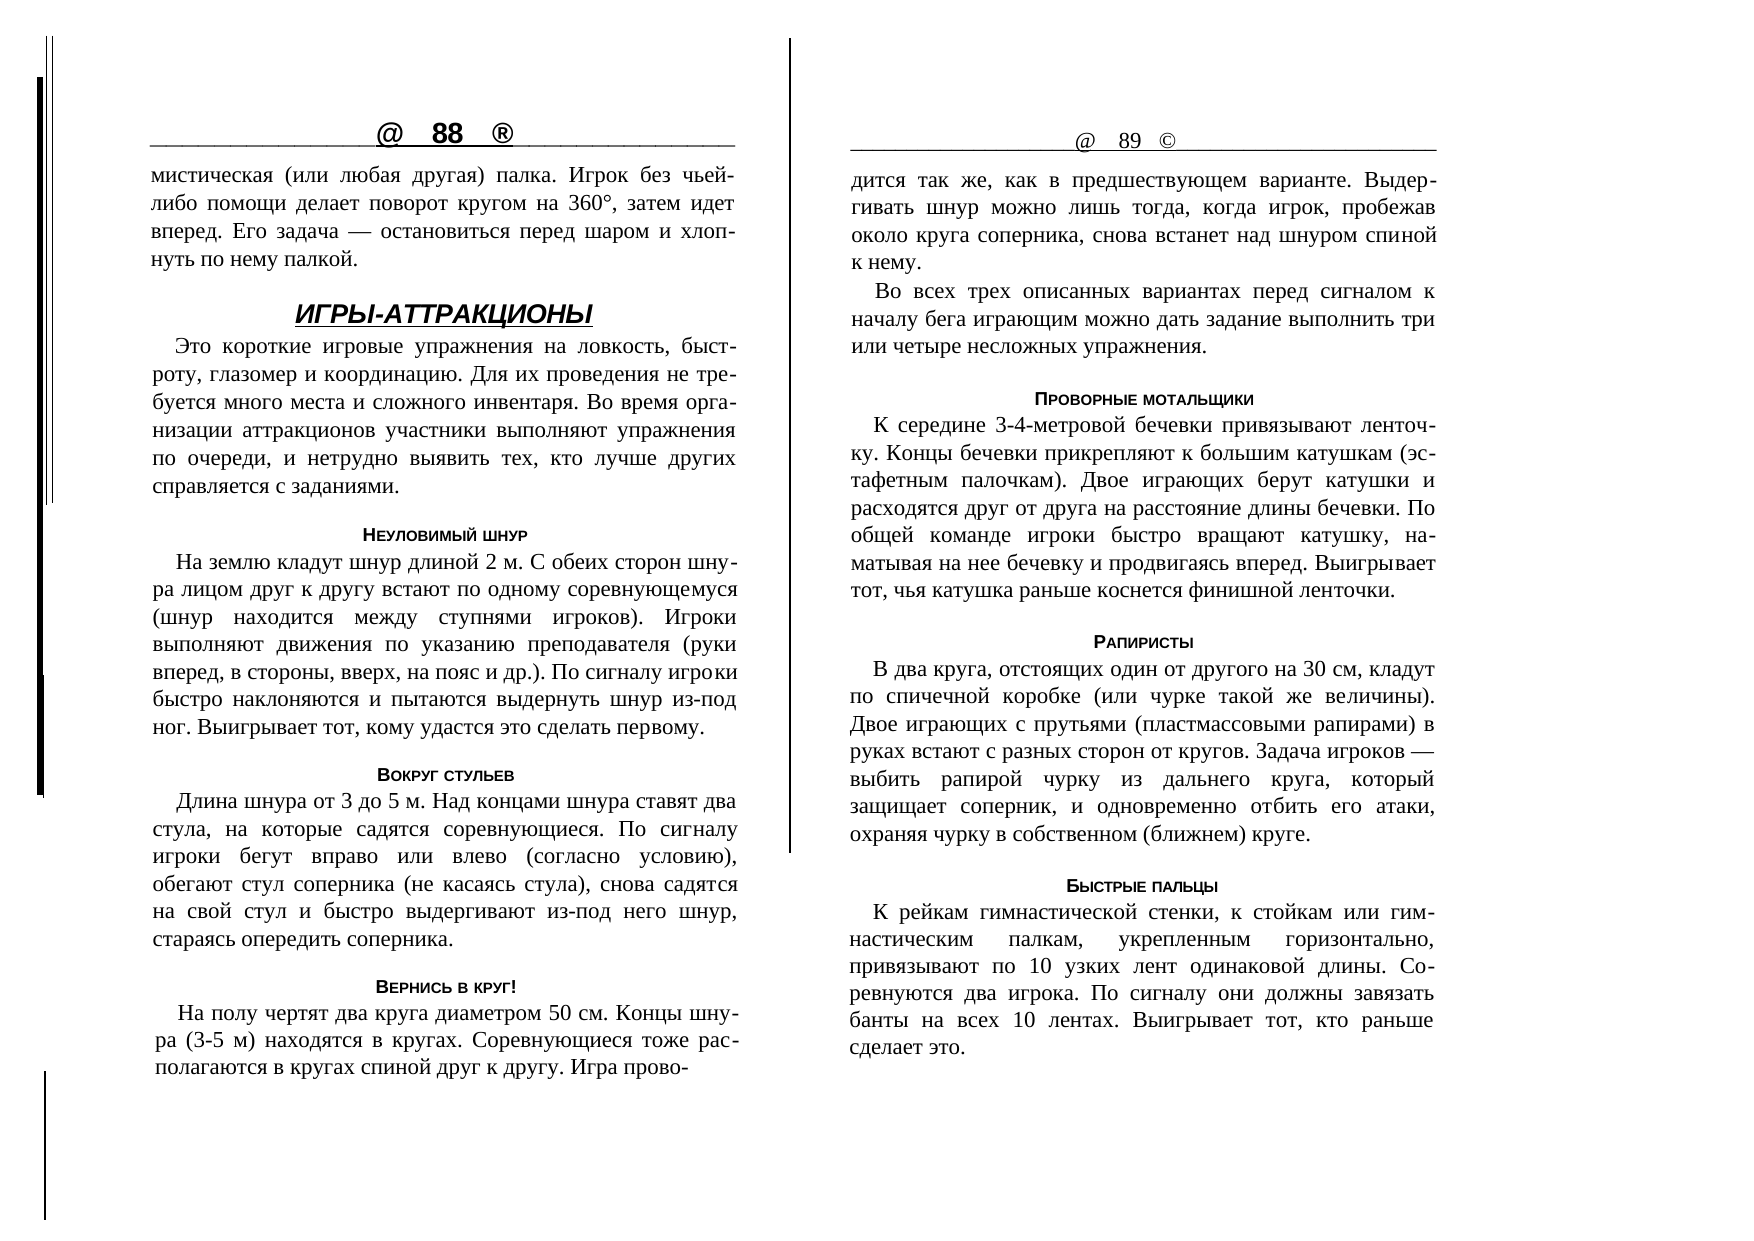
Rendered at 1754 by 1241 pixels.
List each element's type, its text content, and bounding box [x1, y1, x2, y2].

text К середине 3-4-метровой бечевки привязывают ленточку. Концы бечевки прикрепляют к большим катушкам (эстафетным палочкам). Двое играющих берут катушки и расходятся друг от друга на расстояние длины бечевки. По общей команде игроки быстро вращают катушку, наматывая на нее бечевку и продвигаясь вперед. Выигрывает тот, чья катушка раньше коснется финишной ленточки. [851, 411, 1436, 603]
text @ 89 © [851, 127, 1437, 150]
text Быстрые пальцы [849, 871, 1435, 897]
text Вернись в круг! [153, 972, 739, 999]
text мистическая (или любая другая) палка. Игрок без чьей-либо помощи делает поворот кругом на 360°, затем идет вперед. Его задача — остановиться перед шаром и хлопнуть по нему палкой. [151, 160, 736, 272]
text Вокруг стульев [152, 759, 739, 787]
text На землю кладут шнур длиной 2 м. С обеих сторон шнура лицом друг к другу встают по одному соревнующемуся (шнур находится между ступнями игроков). Игроки выполняют движения по указанию преподавателя (руки вперед, в стороны, вверх, на пояс и др.). По сигналу игроки быстро наклоняются и пытаются выдернуть шнур из-под ног. Выигрывает тот, кому удастся это сделать первому. [152, 547, 738, 740]
text На полу чертят два круга диаметром 50 см. Концы шнура (3-5 м) находятся в кругах. Соревнующиеся тоже располагаются в кругах спиной друг к другу. Игра прово- [155, 999, 739, 1080]
text дится так же, как в предшествующем варианте. Выдергивать шнур можно лишь тогда, когда игрок, пробежав около круга соперника, снова встанет над шнуром спиной к нему. [851, 165, 1437, 275]
text Это короткие игровые упражнения на ловкость, быстроту, глазомер и координацию. Для их проведения не требуется много места и сложного инвентаря. Во время организации аттракционов участники выполняют упражнения по очереди, и нетрудно выявить тех, кто лучше других справляется с заданиями. [152, 331, 737, 499]
text @ 88 ® [150, 116, 739, 150]
text В два круга, отстоящих один от другого на 30 см, кладут по спичечной коробке (или чурке такой же величины). Двое играющих с прутьями (пластмассовыми рапирами) в руках встают с разных сторон от кругов. Задача игроков — выбить рапирой чурку из дальнего круга, который защищает соперник, и одновременно отбить его атаки, охраняя чурку в собственном (ближнем) круге. [849, 654, 1435, 847]
text Проворные мотальщики [852, 383, 1437, 411]
text Неуловимый шнур [151, 520, 739, 547]
text ИГРЫ-АТТРАКЦИОНЫ [295, 298, 739, 330]
text Рапиристы [850, 627, 1437, 654]
text Во всех трех описанных вариантах перед сигналом к началу бега играющим можно дать задание выполнить три или четыре несложных упражнения. [851, 277, 1436, 359]
text Длина шнура от 3 до 5 м. Над концами шнура ставят два стула, на которые садятся соревнующиеся. По сигналу игроки бегут вправо или влево (согласно условию), обегают стул соперника (не касаясь стула), снова садятся на свой стул и быстро выдергивают из-под него шнур, стараясь опередить соперника. [152, 787, 738, 952]
text К рейкам гимнастической стенки, к стойкам или гимнастическим палкам, укрепленным горизонтально, привязывают по 10 узких лент одинаковой длины. Соревнуются два игрока. По сигналу они должны завязать банты на всех 10 лентах. Выигрывает тот, кто раньше сделает это. [849, 898, 1435, 1060]
